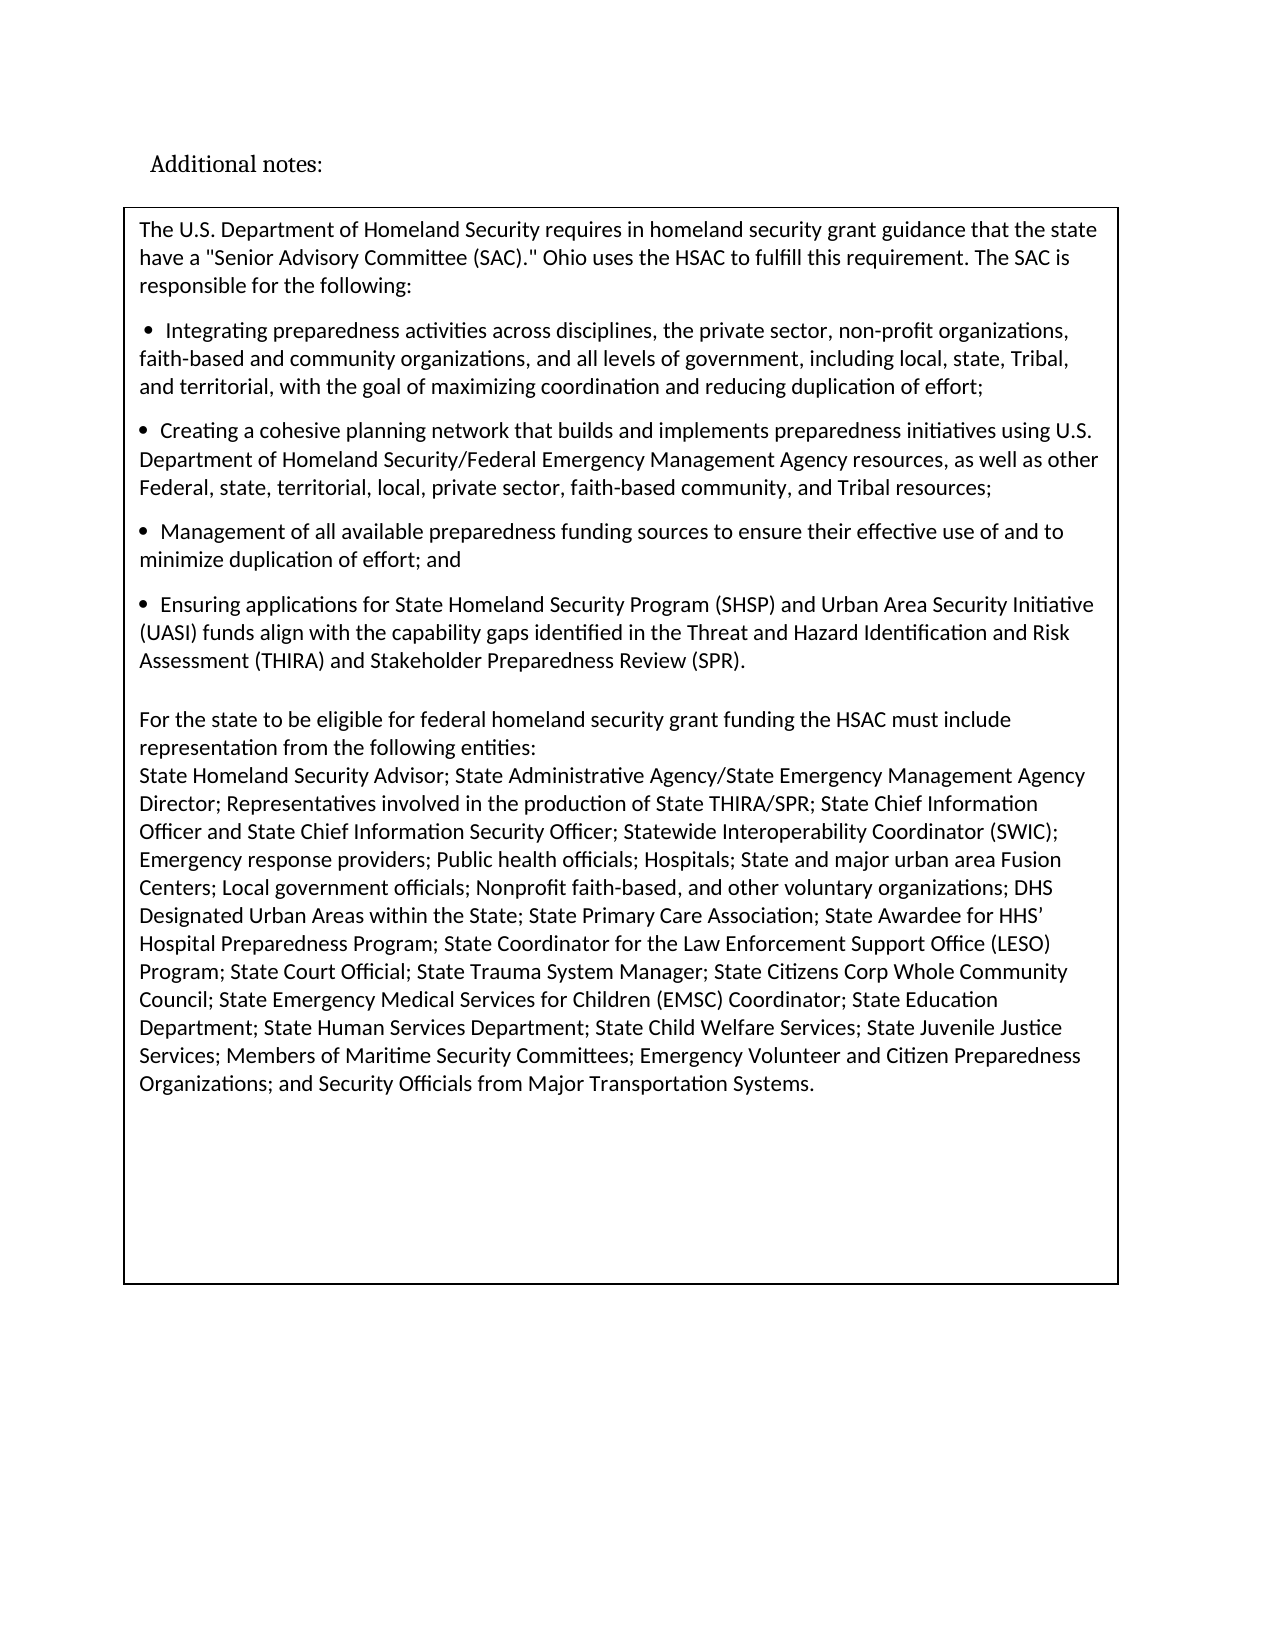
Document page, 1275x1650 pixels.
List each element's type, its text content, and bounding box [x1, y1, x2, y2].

text Additional notes: [150, 150, 1150, 179]
